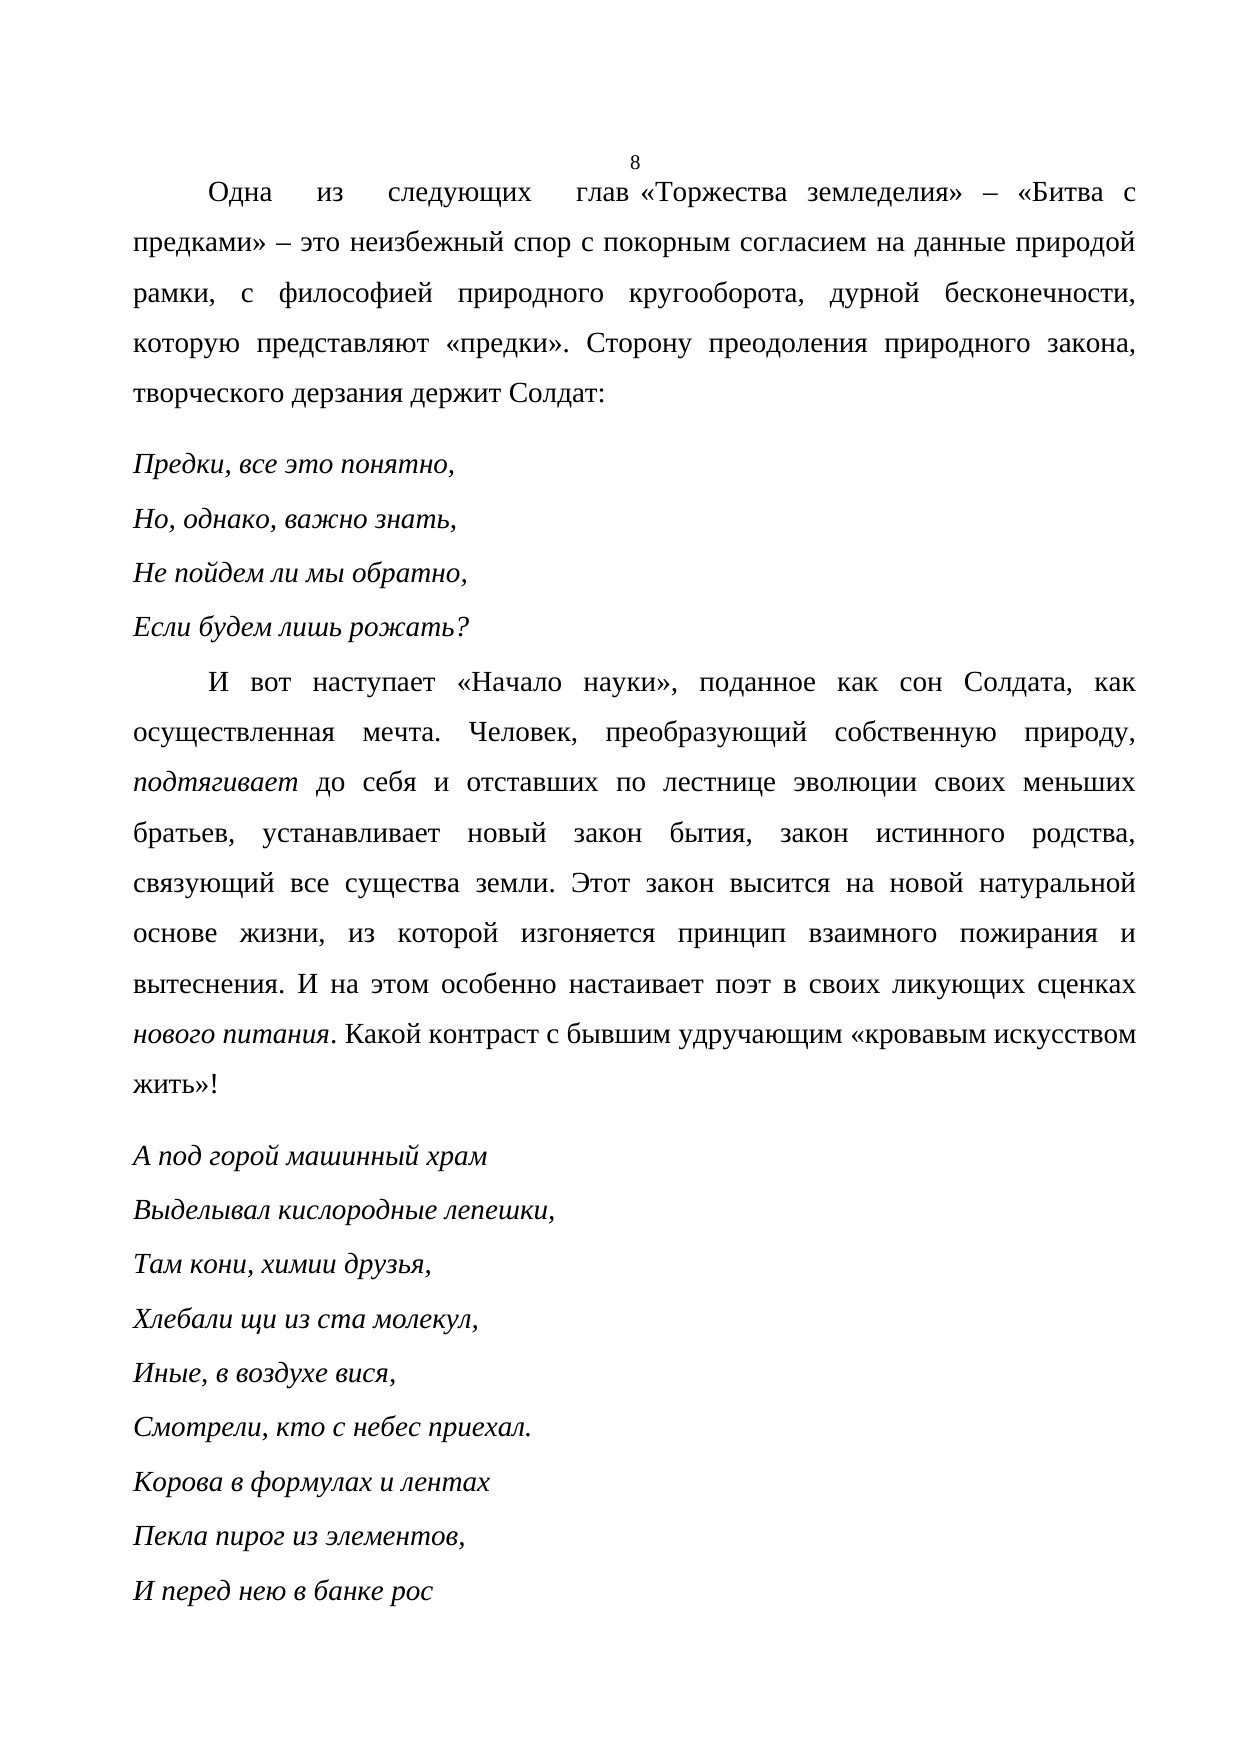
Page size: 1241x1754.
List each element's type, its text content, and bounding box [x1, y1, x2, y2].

text А под горой машинный храм [133, 1138, 1137, 1171]
text Не пойдем ли мы обратно, [133, 555, 1137, 589]
text Предки, все это понятно, [133, 446, 1137, 480]
text Иные, в воздухе вися, [133, 1355, 1137, 1389]
text Хлебали щи из ста молекул, [133, 1301, 1137, 1334]
text Но, однако, важно знать, [133, 501, 1137, 534]
text Корова в формулах и лентах [133, 1464, 1137, 1497]
text Смотрели, кто с небес приехал. [133, 1409, 1137, 1443]
text Если будем лишь рожать? [133, 609, 1137, 643]
text И перед нею в банке рос [133, 1573, 1137, 1606]
text Там кони, химии друзья, [133, 1246, 1137, 1280]
text Одна из следующих глав «Торжества земледелия» – «Битва с предками» – это неизбежный спор с покорным согласием на данные природой рамки, с философией природного кругооборота, дурной бесконечности, которую представляют «предки». Сторону преодоления природного закона, творческого дерзания держит Солдат: [133, 174, 1137, 409]
text Пекла пирог из элементов, [133, 1518, 1137, 1552]
text И вот наступает «Начало науки», поданное как сон Солдата, как осуществленная мечта. Человек, преобразующий собственную природу, подтягивает до себя и отставших по лестнице эволюции своих меньших братьев, устанавливает новый закон бытия, закон истинного родства, связующий все существа земли. Этот закон высится на новой натуральной основе жизни, из которой изгоняется принцип взаимного пожирания и вытеснения. И на этом особенно настаивает поэт в своих ликующих сценках нового питания. Какой контраст с бывшим удручающим «кровавым искусством жить»! [133, 664, 1137, 1100]
text Выделывал кислородные лепешки, [133, 1192, 1137, 1226]
